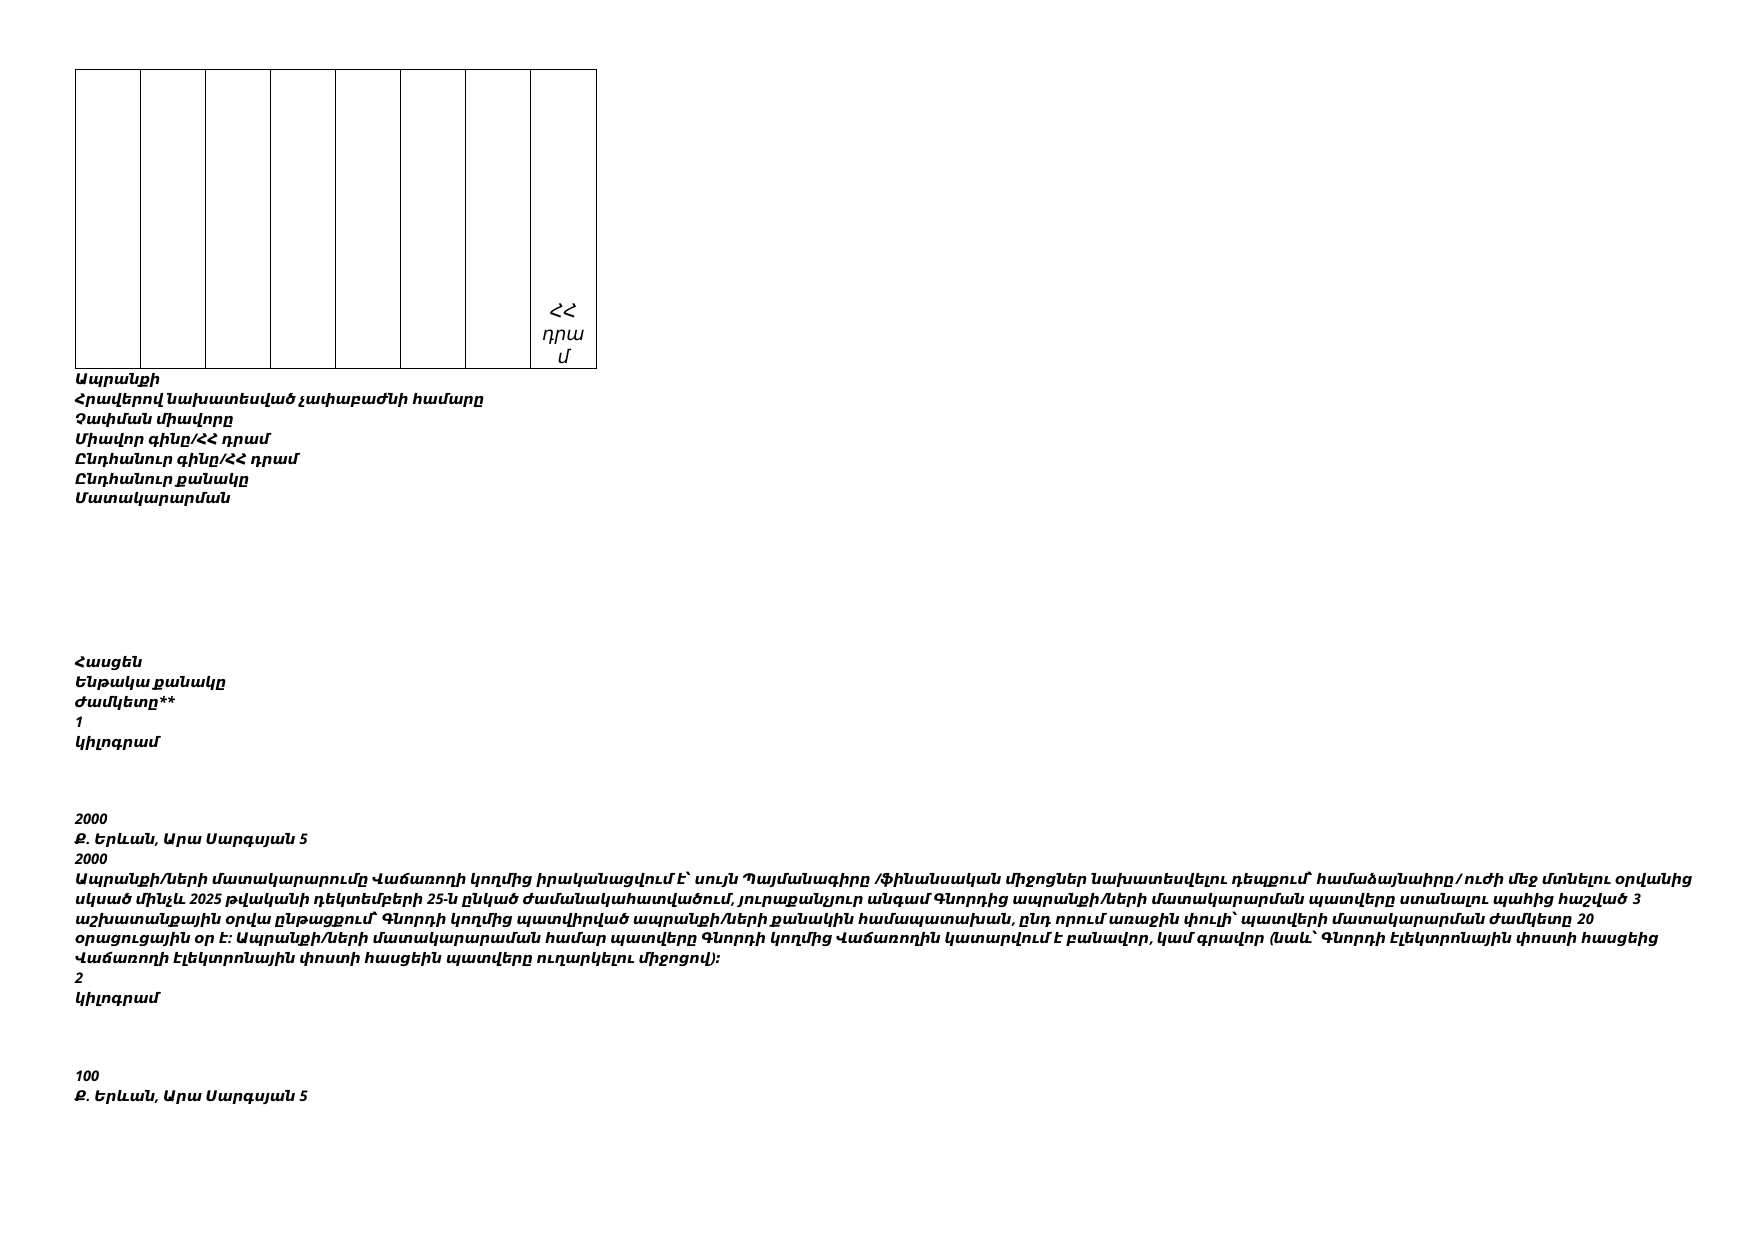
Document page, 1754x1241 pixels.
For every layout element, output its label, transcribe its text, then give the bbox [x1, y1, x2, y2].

text ՀՀ դրամ [542, 70, 585, 368]
